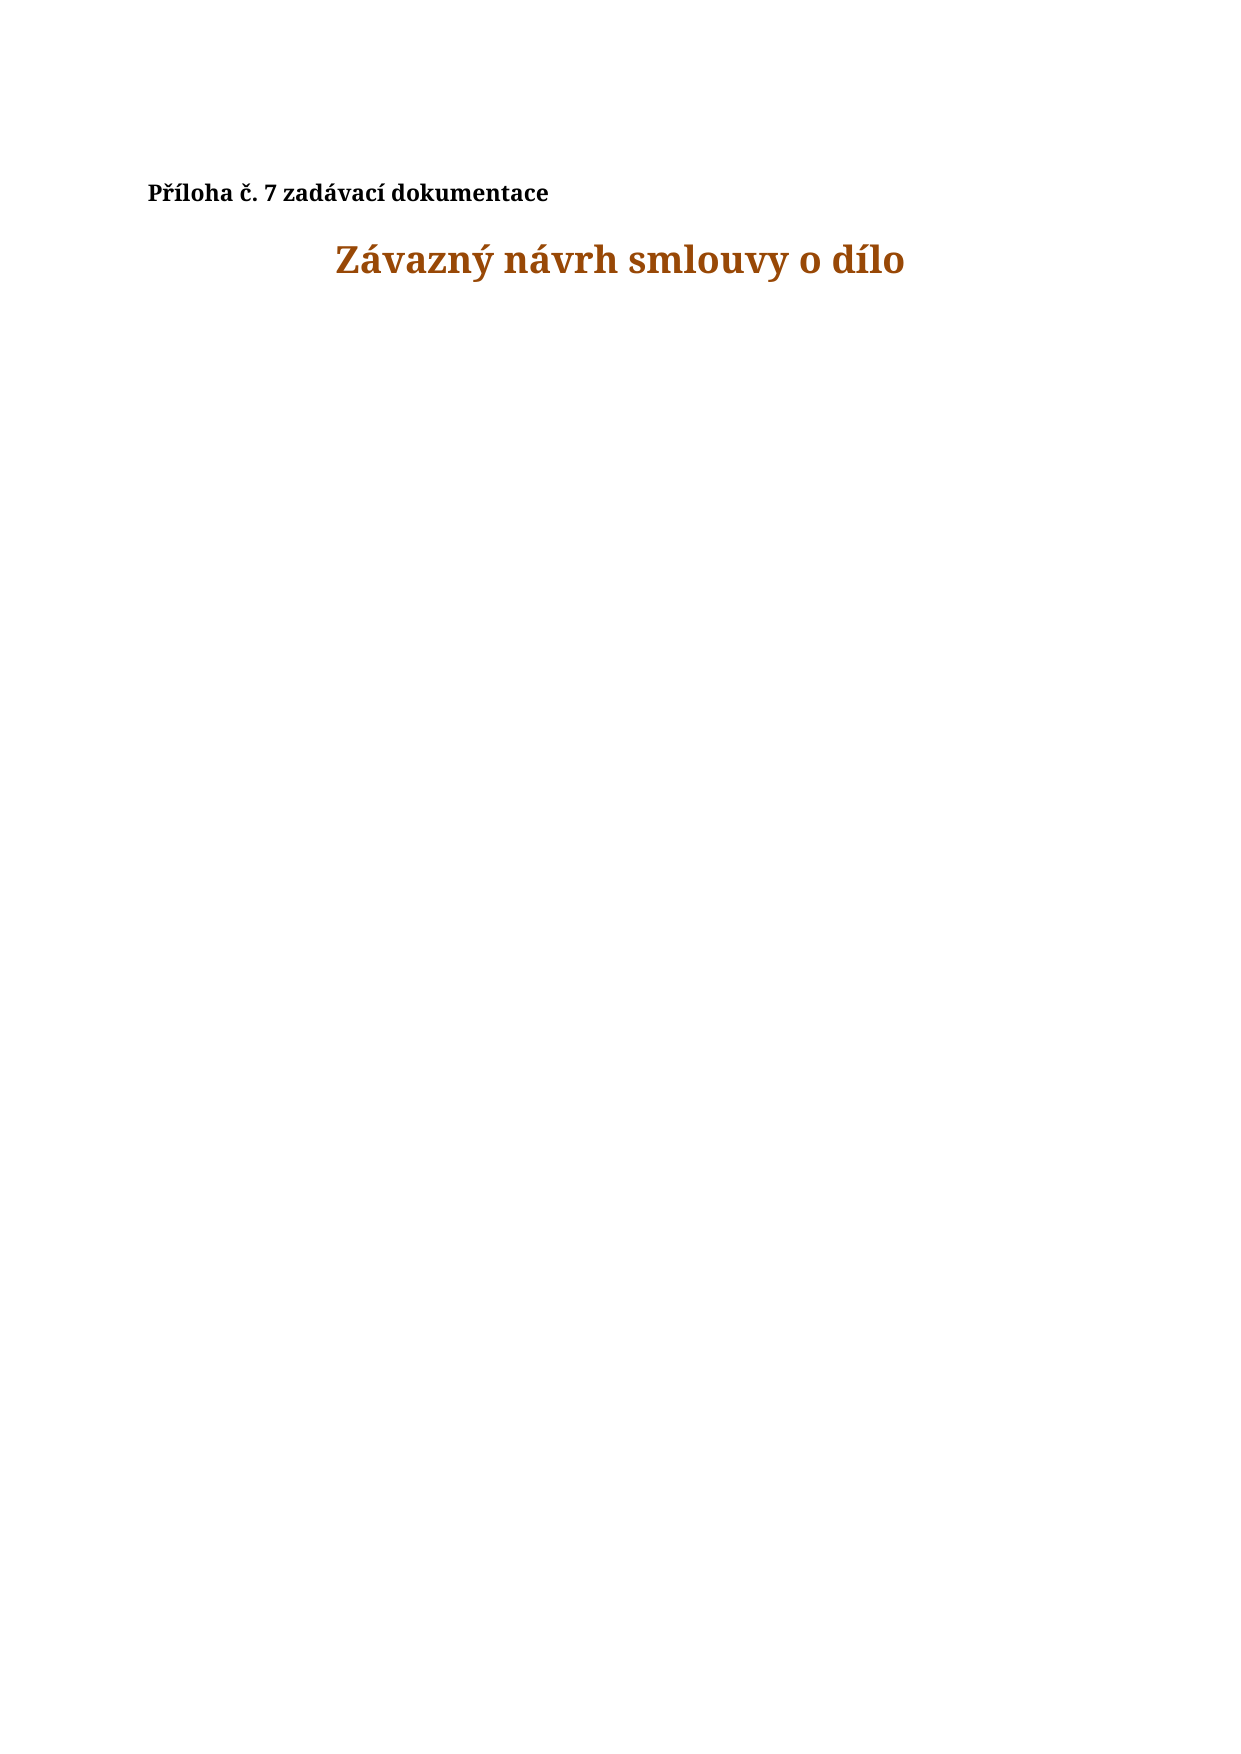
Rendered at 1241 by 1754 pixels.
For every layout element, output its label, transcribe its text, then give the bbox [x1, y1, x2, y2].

text Závazný návrh smlouvy o dílo [148, 233, 1092, 284]
subtitle Příloha č. 7 zadávací dokumentace [148, 177, 1092, 208]
